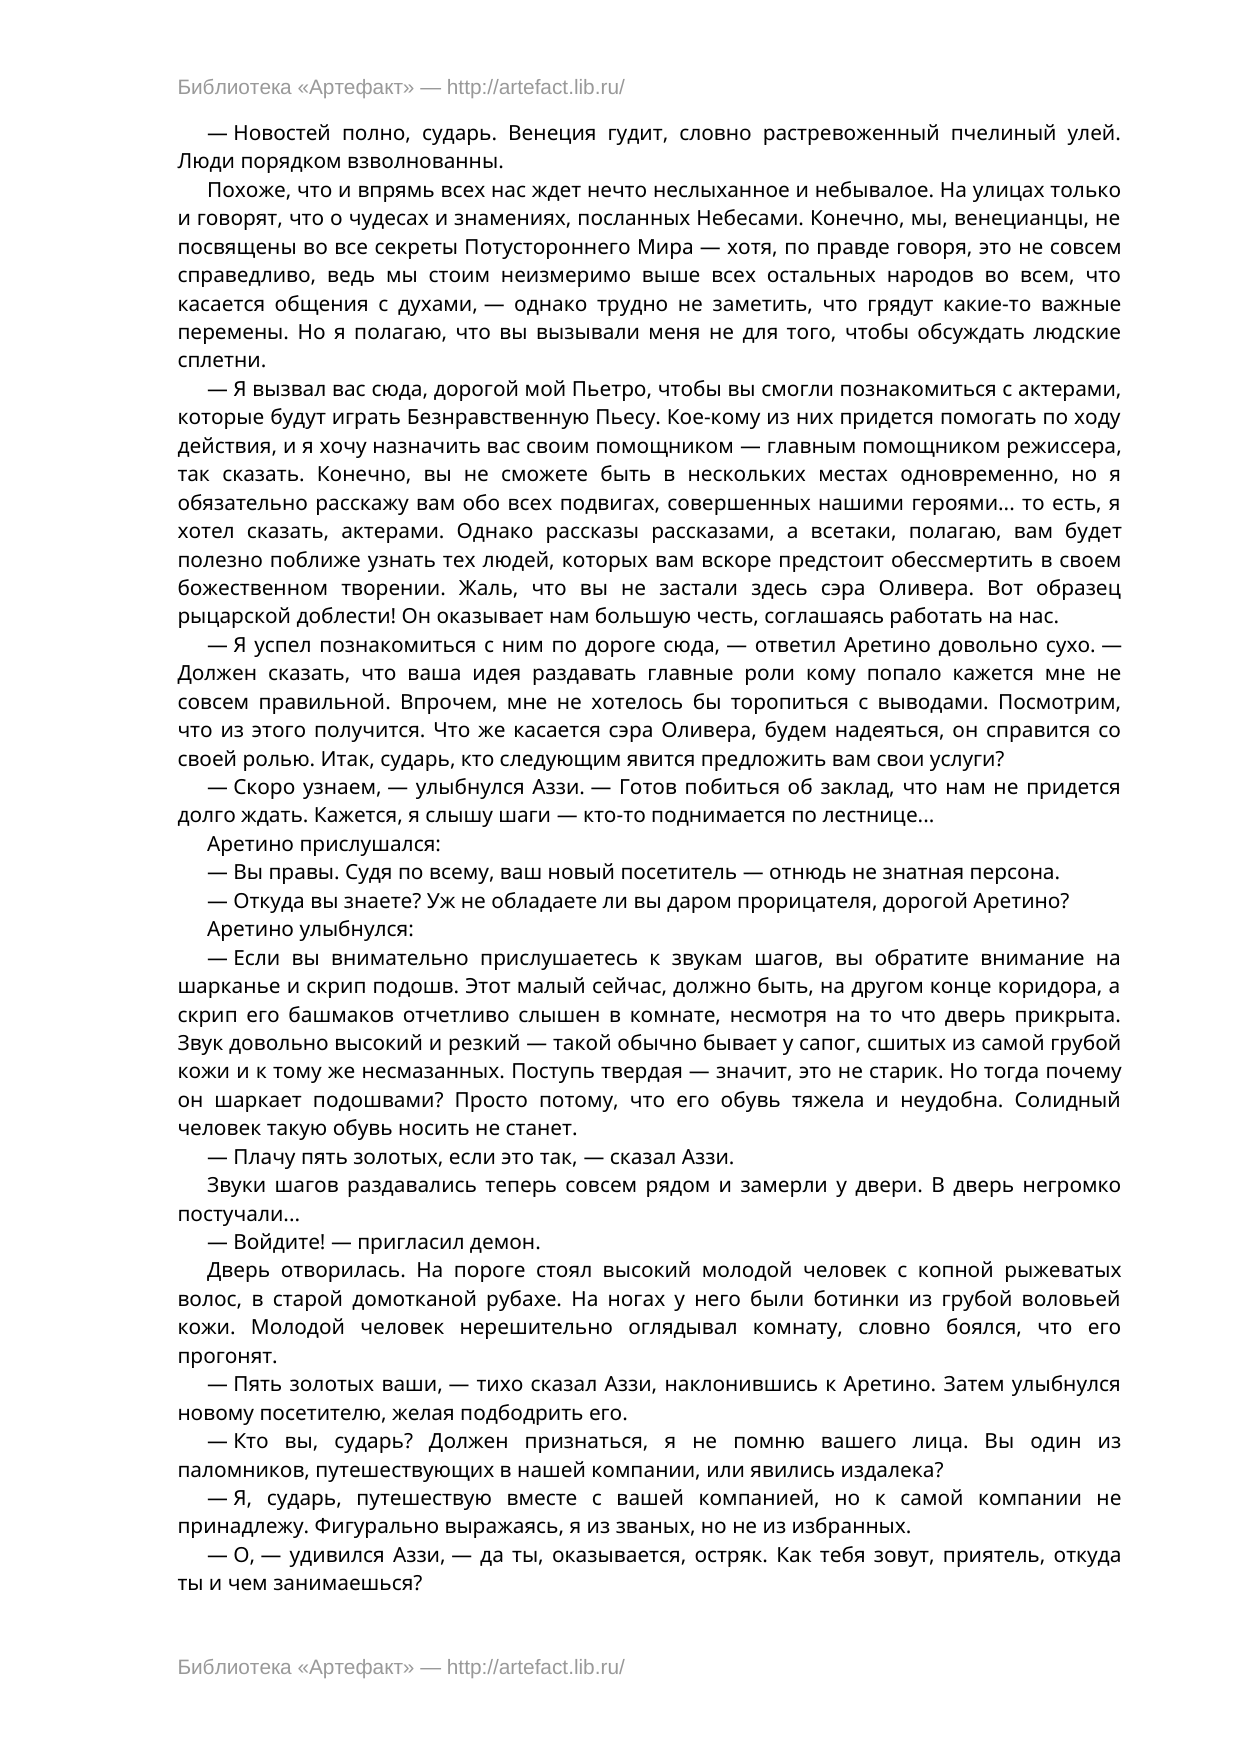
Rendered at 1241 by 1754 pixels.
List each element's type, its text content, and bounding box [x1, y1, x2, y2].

text Звуки шагов раздавались теперь совсем рядом и замерли у двери. В дверь негромко постучали... [177, 1170, 1122, 1227]
text Похоже, что и впрямь всех нас ждет нечто неслыханное и небывалое. На улицах только и говорят, что о чудесах и знамениях, посланных Небесами. Конечно, мы, венецианцы, не посвящены во все секреты Потустороннего Мира — хотя, по правде говоря, это не совсем справедливо, ведь мы стоим неизмеримо выше всех остальных народов во всем, что касается общения с духами, — однако трудно не заметить, что грядут какие-то важные перемены. Но я полагаю, что вы вызывали меня не для того, чтобы обсуждать людские сплетни. [177, 175, 1122, 374]
text — Кто вы, сударь? Должен признаться, я не помню вашего лица. Вы один из паломников, путешествующих в нашей компании, или явились издалека? [177, 1426, 1122, 1483]
text — Я, сударь, путешествую вместе с вашей компанией, но к самой компании не принадлежу. Фигурально выражаясь, я из званых, но не из избранных. [177, 1483, 1122, 1540]
text — О, — удивился Аззи, — да ты, оказывается, остряк. Как тебя зовут, приятель, откуда ты и чем занимаешься? [177, 1540, 1122, 1597]
text — Новостей полно, сударь. Венеция гудит, словно растревоженный пчелиный улей. Люди порядком взволнованны. [177, 118, 1122, 175]
text — Вы правы. Судя по всему, ваш новый посетитель — отнюдь не знатная персона. [177, 857, 1122, 886]
text — Скоро узнаем, — улыбнулся Аззи. — Готов побиться об заклад, что нам не придется долго ждать. Кажется, я слышу шаги — кто-то поднимается по лестнице... [177, 772, 1122, 829]
text — Войдите! — пригласил демон. [177, 1227, 1122, 1256]
text Дверь отворилась. На пороге стоял высокий молодой человек с копной рыжеватых волос, в старой домотканой рубахе. На ногах у него были ботинки из грубой воловьей кожи. Молодой человек нерешительно оглядывал комнату, словно боялся, что его прогонят. [177, 1256, 1122, 1369]
text — Плачу пять золотых, если это так, — сказал Аззи. [177, 1142, 1122, 1170]
text — Я успел познакомиться с ним по дороге сюда, — ответил Аретино довольно сухо. — Должен сказать, что ваша идея раздавать главные роли кому попало кажется мне не совсем правильной. Впрочем, мне не хотелось бы торопиться с выводами. Посмотрим, что из этого получится. Что же касается сэра Оливера, будем надеяться, он справится со своей ролью. Итак, сударь, кто следующим явится предложить вам свои услуги? [177, 630, 1122, 772]
text — Если вы внимательно прислушаетесь к звукам шагов, вы обратите внимание на шарканье и скрип подошв. Этот малый сейчас, должно быть, на другом конце коридора, а скрип его башмаков отчетливо слышен в комнате, несмотря на то что дверь прикрыта. Звук довольно высокий и резкий — такой обычно бывает у сапог, сшитых из самой грубой кожи и к тому же несмазанных. Поступь твердая — значит, это не старик. Но тогда почему он шаркает подошвами? Просто потому, что его обувь тяжела и неудобна. Солидный человек такую обувь носить не станет. [177, 943, 1122, 1142]
text Аретино улыбнулся: [177, 914, 1122, 943]
text Аретино прислушался: [177, 829, 1122, 857]
text — Откуда вы знаете? Уж не обладаете ли вы даром прорицателя, дорогой Аретино? [177, 886, 1122, 914]
text — Пять золотых ваши, — тихо сказал Аззи, наклонившись к Аретино. Затем улыбнулся новому посетителю, желая подбодрить его. [177, 1369, 1122, 1426]
text — Я вызвал вас сюда, дорогой мой Пьетро, чтобы вы смогли познакомиться с актерами, которые будут играть Безнравственную Пьесу. Кое-кому из них придется помогать по ходу действия, и я хочу назначить вас своим помощником — главным помощником режиссера, так сказать. Конечно, вы не сможете быть в нескольких местах одновременно, но я обязательно расскажу вам обо всех подвигах, совершенных нашими героями... то есть, я хотел сказать, актерами. Однако рассказы рассказами, а всетаки, полагаю, вам будет полезно поближе узнать тех людей, которых вам вскоре предстоит обессмертить в своем божественном творении. Жаль, что вы не застали здесь сэра Оливера. Вот образец рыцарской доблести! Он оказывает нам большую честь, соглашаясь работать на нас. [177, 374, 1122, 630]
